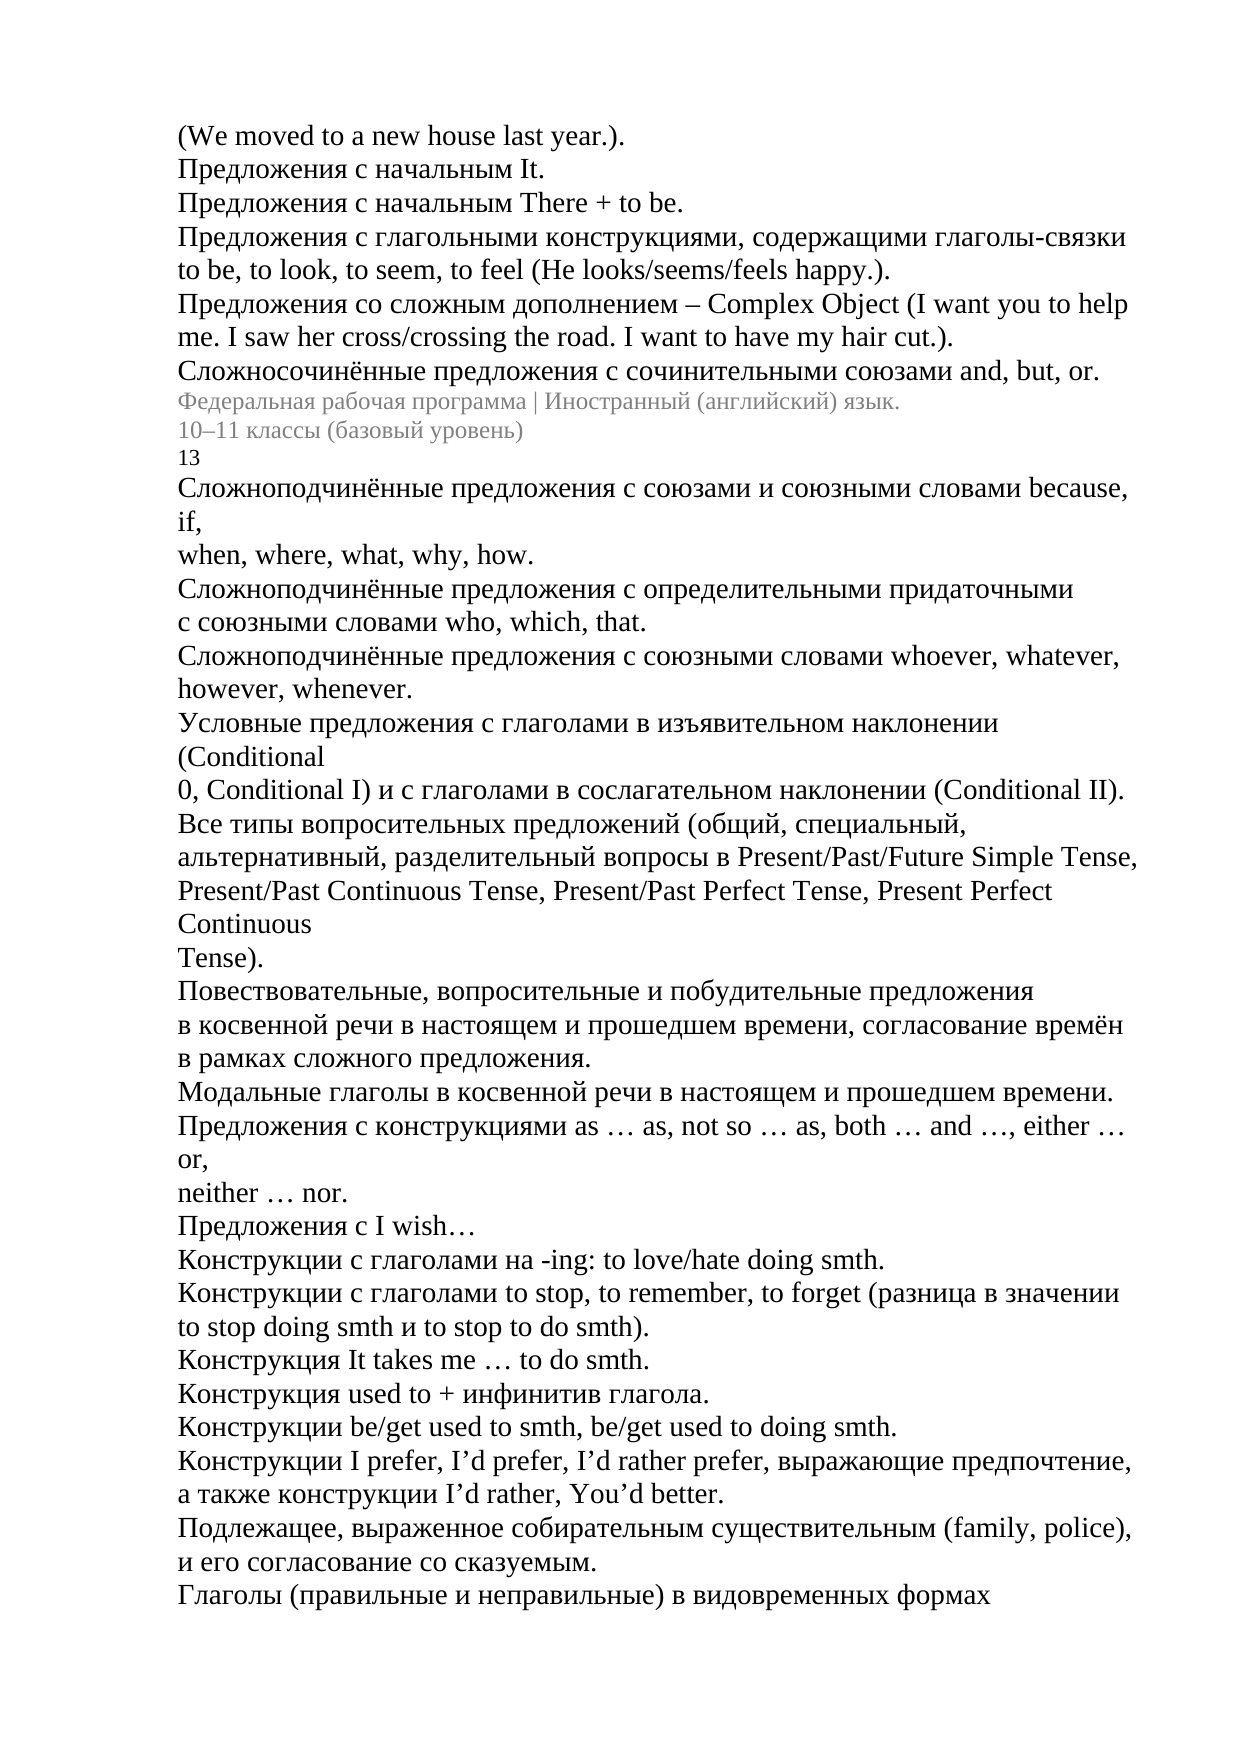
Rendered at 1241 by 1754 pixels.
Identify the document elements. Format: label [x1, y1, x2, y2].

text [177, 118, 1152, 1611]
